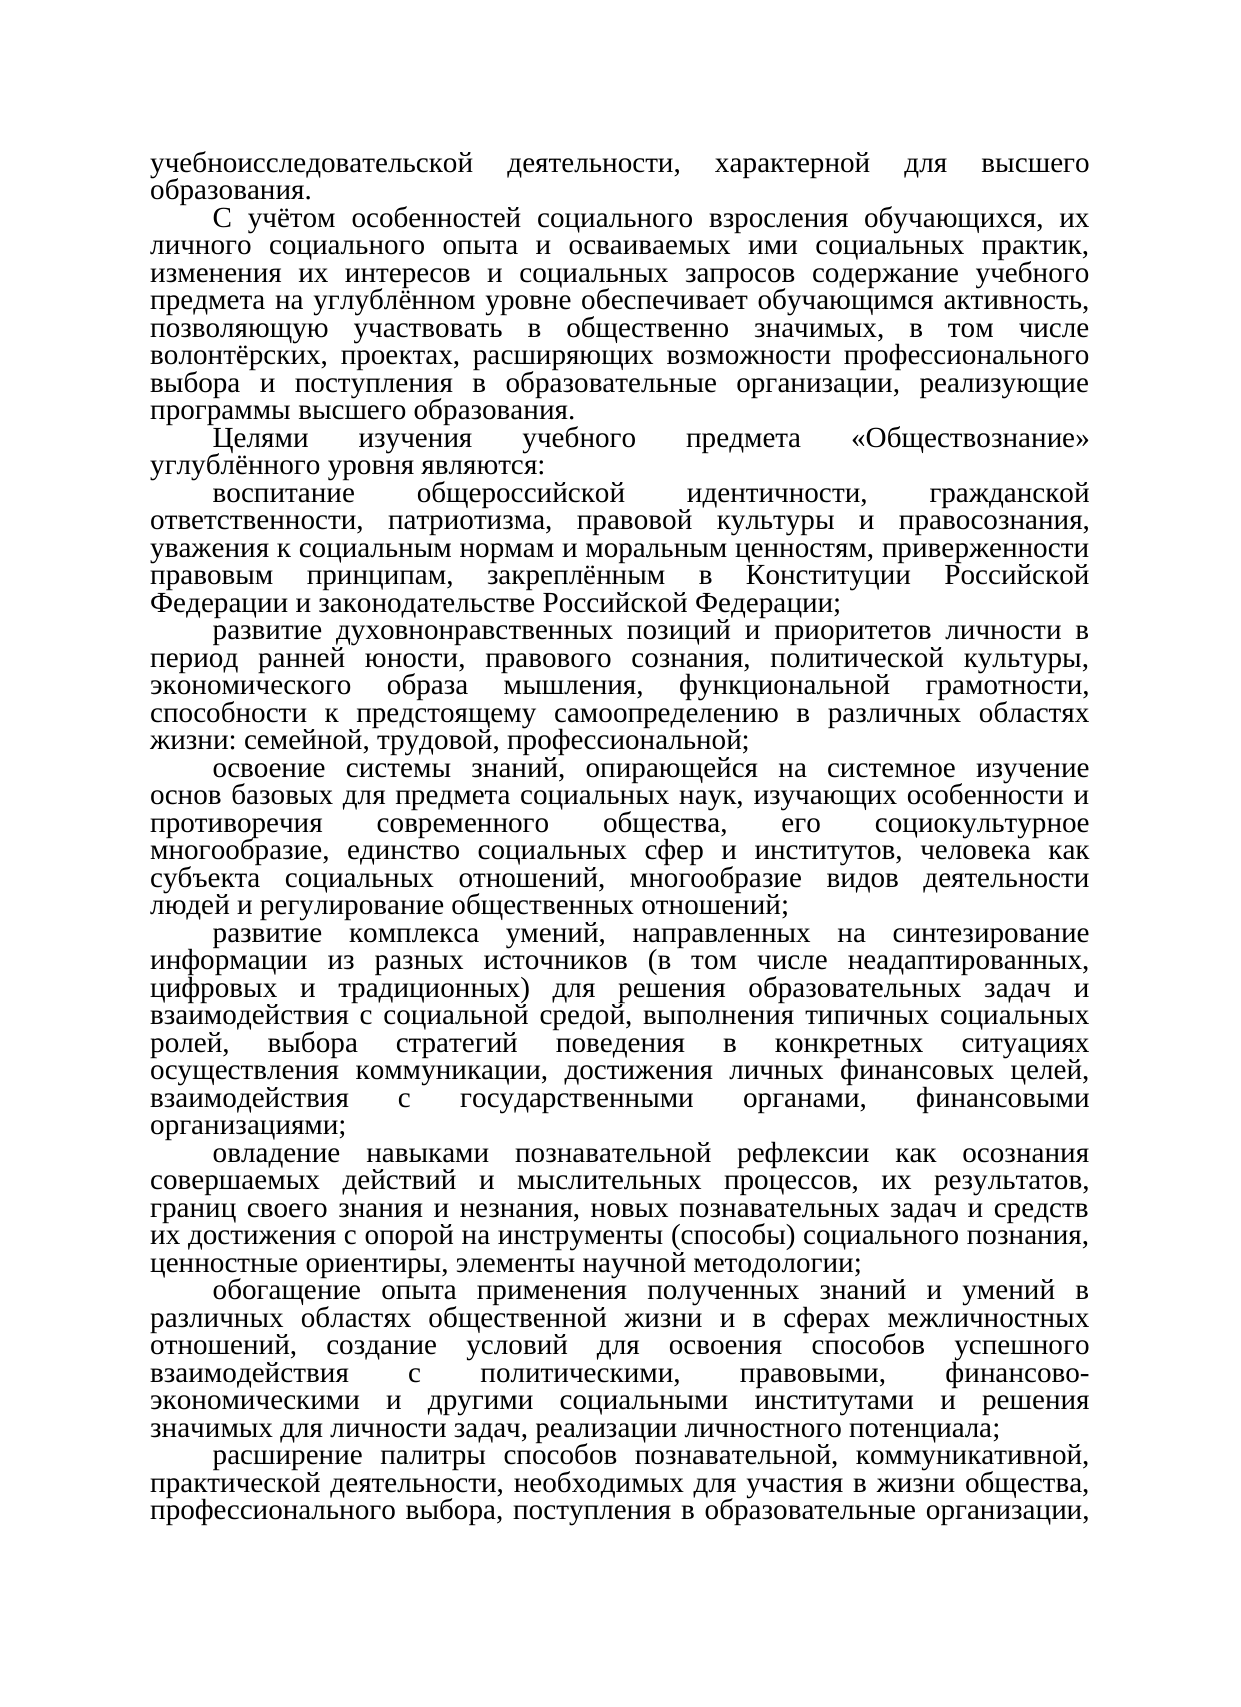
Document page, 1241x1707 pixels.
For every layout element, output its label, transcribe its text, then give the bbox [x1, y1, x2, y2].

text освоение системы знаний, опирающейся на системное изучение основ базовых для предмета социальных наук, изучающих особенности и противоречия современного общества, его социокультурное многообразие, единство социальных сфер и институтов, человека как субъекта социальных отношений, многообразие видов деятельности людей и регулирование общественных отношений; [150, 755, 1090, 920]
text С учётом особенностей социального взросления обучающихся, их личного социального опыта и осваиваемых ими социальных практик, изменения их интересов и социальных запросов содержание учебного предмета на углублённом уровне обеспечивает обучающимся активность, позволяющую участвовать в общественно значимых, в том числе волонтёрских, проектах, расширяющих возможности профессионального выбора и поступления в образовательные организации, реализующие программы высшего образования. [150, 205, 1090, 425]
text воспитание общероссийской идентичности, гражданской ответственности, патриотизма, правовой культуры и правосознания, уважения к социальным нормам и моральным ценностям, приверженности правовым принципам, закреплённым в Конституции Российской Федерации и законодательстве Российской Федерации; [150, 480, 1090, 617]
text развитие духовнонравственных позиций и приоритетов личности в период ранней юности, правового сознания, политической культуры, экономического образа мышления, функциональной грамотности, способности к предстоящему самоопределению в различных областях жизни: семейной, трудовой, профессиональной; [150, 617, 1090, 755]
text развитие комплекса умений, направленных на синтезирование информации из разных источников (в том числе неадаптированных, цифровых и традиционных) для решения образовательных задач и взаимодействия с социальной средой, выполнения типичных социальных ролей, выбора стратегий поведения в конкретных ситуациях осуществления коммуникации, достижения личных финансовых целей, взаимодействия с государственными органами, финансовыми организациями; [150, 920, 1090, 1140]
text овладение навыками познавательной рефлексии как осознания совершаемых действий и мыслительных процессов, их результатов, границ своего знания и незнания, новых познавательных задач и средств их достижения с опорой на инструменты (способы) социального познания, ценностные ориентиры, элементы научной методологии; [150, 1140, 1090, 1277]
text Целями изучения учебного предмета «Обществознание» углублённого уровня являются: [150, 425, 1090, 480]
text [150, 1442, 1090, 1525]
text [150, 150, 1090, 205]
text обогащение опыта применения полученных знаний и умений в различных областях общественной жизни и в сферах межличностных отношений, создание условий для освоения способов успешного взаимодействия с политическими, правовыми, финансово-экономическими и другими социальными институтами и решения значимых для личности задач, реализации личностного потенциала; [150, 1277, 1090, 1442]
